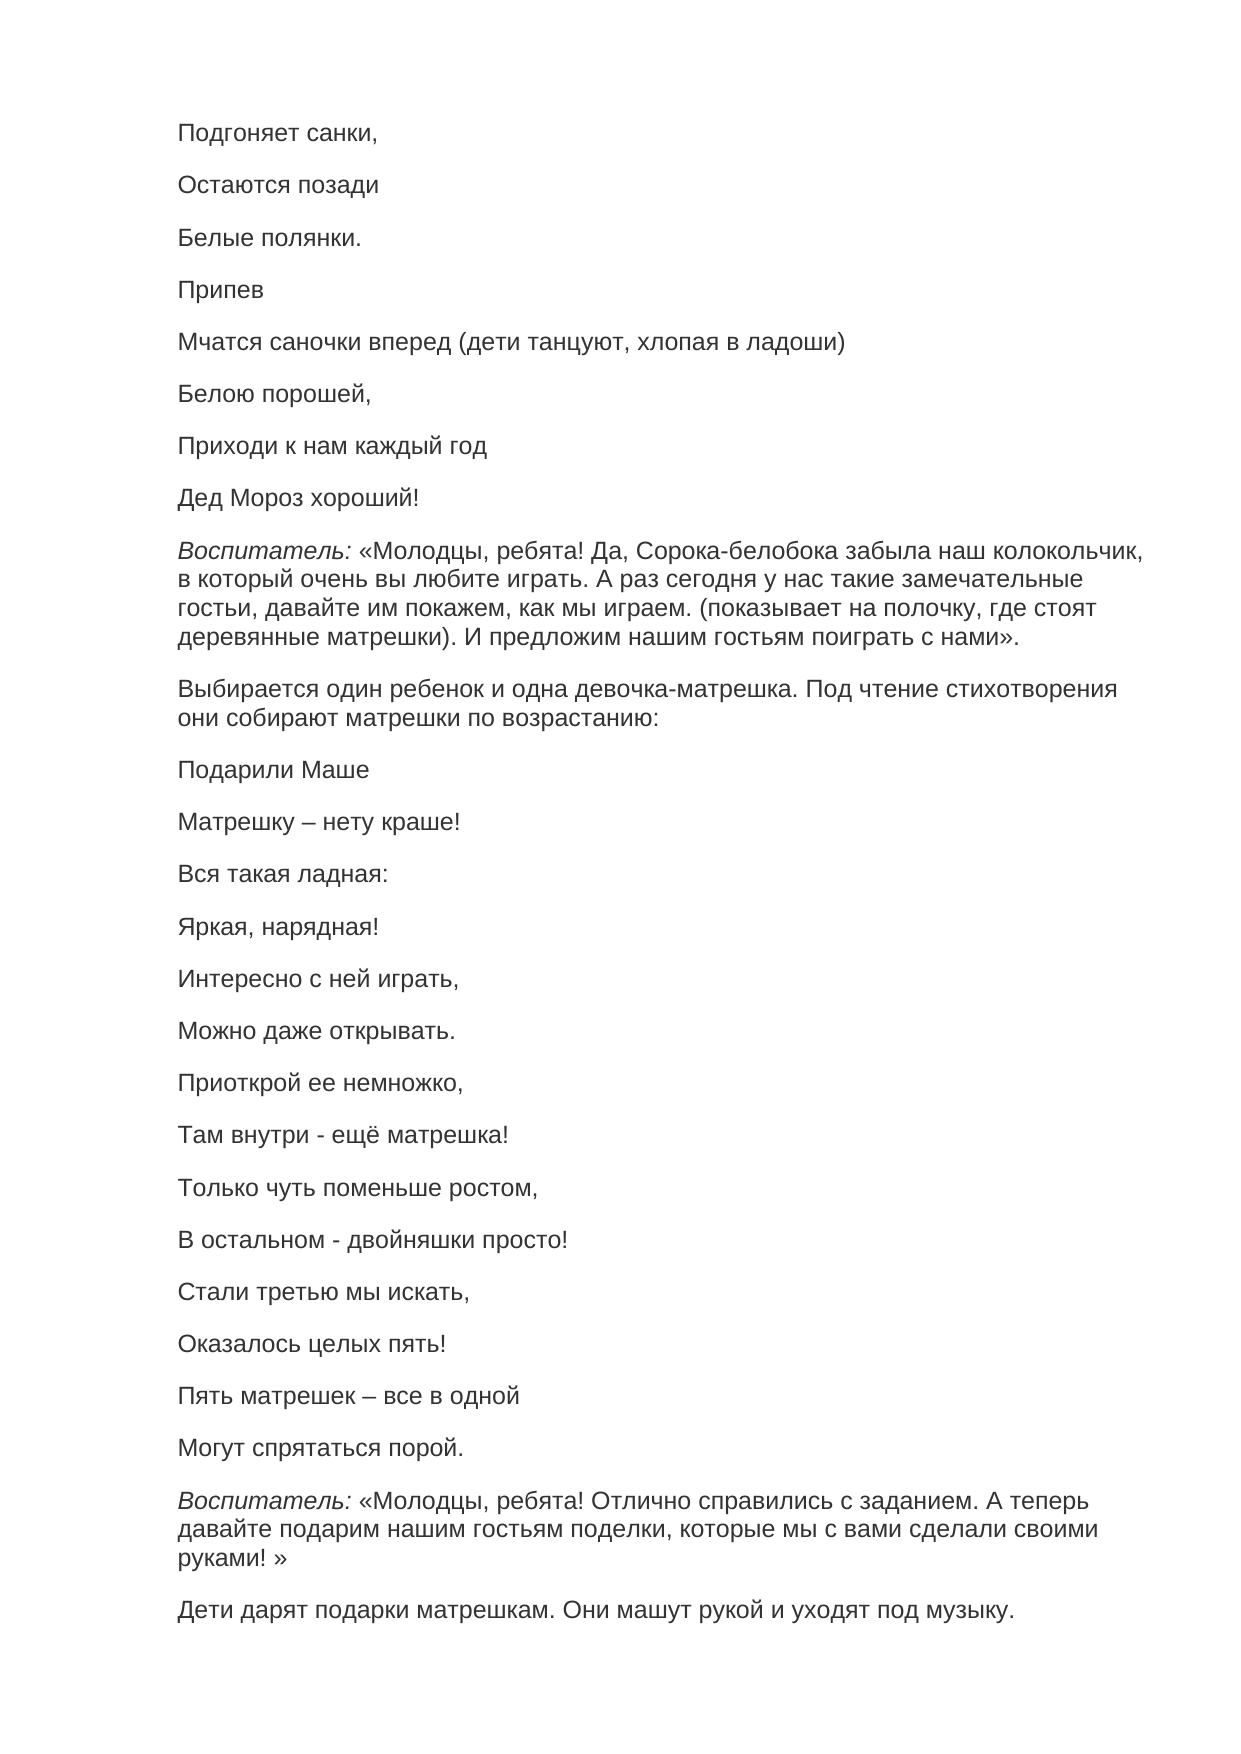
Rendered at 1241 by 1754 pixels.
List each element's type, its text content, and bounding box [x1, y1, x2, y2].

text Интересно с ней играть, [177, 964, 1152, 992]
text Оказалось целых пять! [177, 1329, 1152, 1358]
text Яркая, нарядная! [177, 912, 1152, 940]
text Дети дарят подарки матрешкам. Они машут рукой и уходят под музыку. [177, 1595, 1152, 1624]
text Белою порошей, [177, 379, 1152, 408]
text Дед Мороз хороший! [177, 483, 1152, 512]
text Стали третью мы искать, [177, 1277, 1152, 1306]
text Выбирается один ребенок и одна девочка-матрешка. Под чтение стихотворения они собирают матрешки по возрастанию: [177, 674, 1152, 732]
text Матрешку – нету краше! [177, 807, 1152, 836]
text Приходи к нам каждый год [177, 431, 1152, 460]
text Могут спрятаться порой. [177, 1433, 1152, 1462]
text Пять матрешек – все в одной [177, 1381, 1152, 1410]
text Воспитатель: «Молодцы, ребята! Отлично справились с заданием. А теперь давайте подарим нашим гостьям поделки, которые мы с вами сделали своими руками! » [177, 1486, 1152, 1572]
text Подгоняет санки, [177, 118, 1152, 147]
text Подарили Маше [177, 755, 1152, 784]
text Там внутри - ещё матрешка! [177, 1120, 1152, 1149]
text Вся такая ладная: [177, 859, 1152, 888]
text Приоткрой ее немножко, [177, 1068, 1152, 1097]
text Воспитатель: «Молодцы, ребята! Да, Сорока-белобока забыла наш колокольчик, в который очень вы любите играть. А раз сегодня у нас такие замечательные гостьи, давайте им покажем, как мы играем. (показывает на полочку, где стоят деревянные матрешки). И предложим нашим гостьям поиграть с нами». [177, 536, 1152, 651]
text В остальном - двойняшки просто! [177, 1225, 1152, 1253]
text Только чуть поменьше ростом, [177, 1172, 1152, 1201]
text Можно даже открывать. [177, 1016, 1152, 1045]
text Припев [177, 275, 1152, 303]
text Мчатся саночки вперед (дети танцуют, хлопая в ладоши) [177, 327, 1152, 356]
text Белые полянки. [177, 222, 1152, 251]
text Остаются позади [177, 170, 1152, 199]
